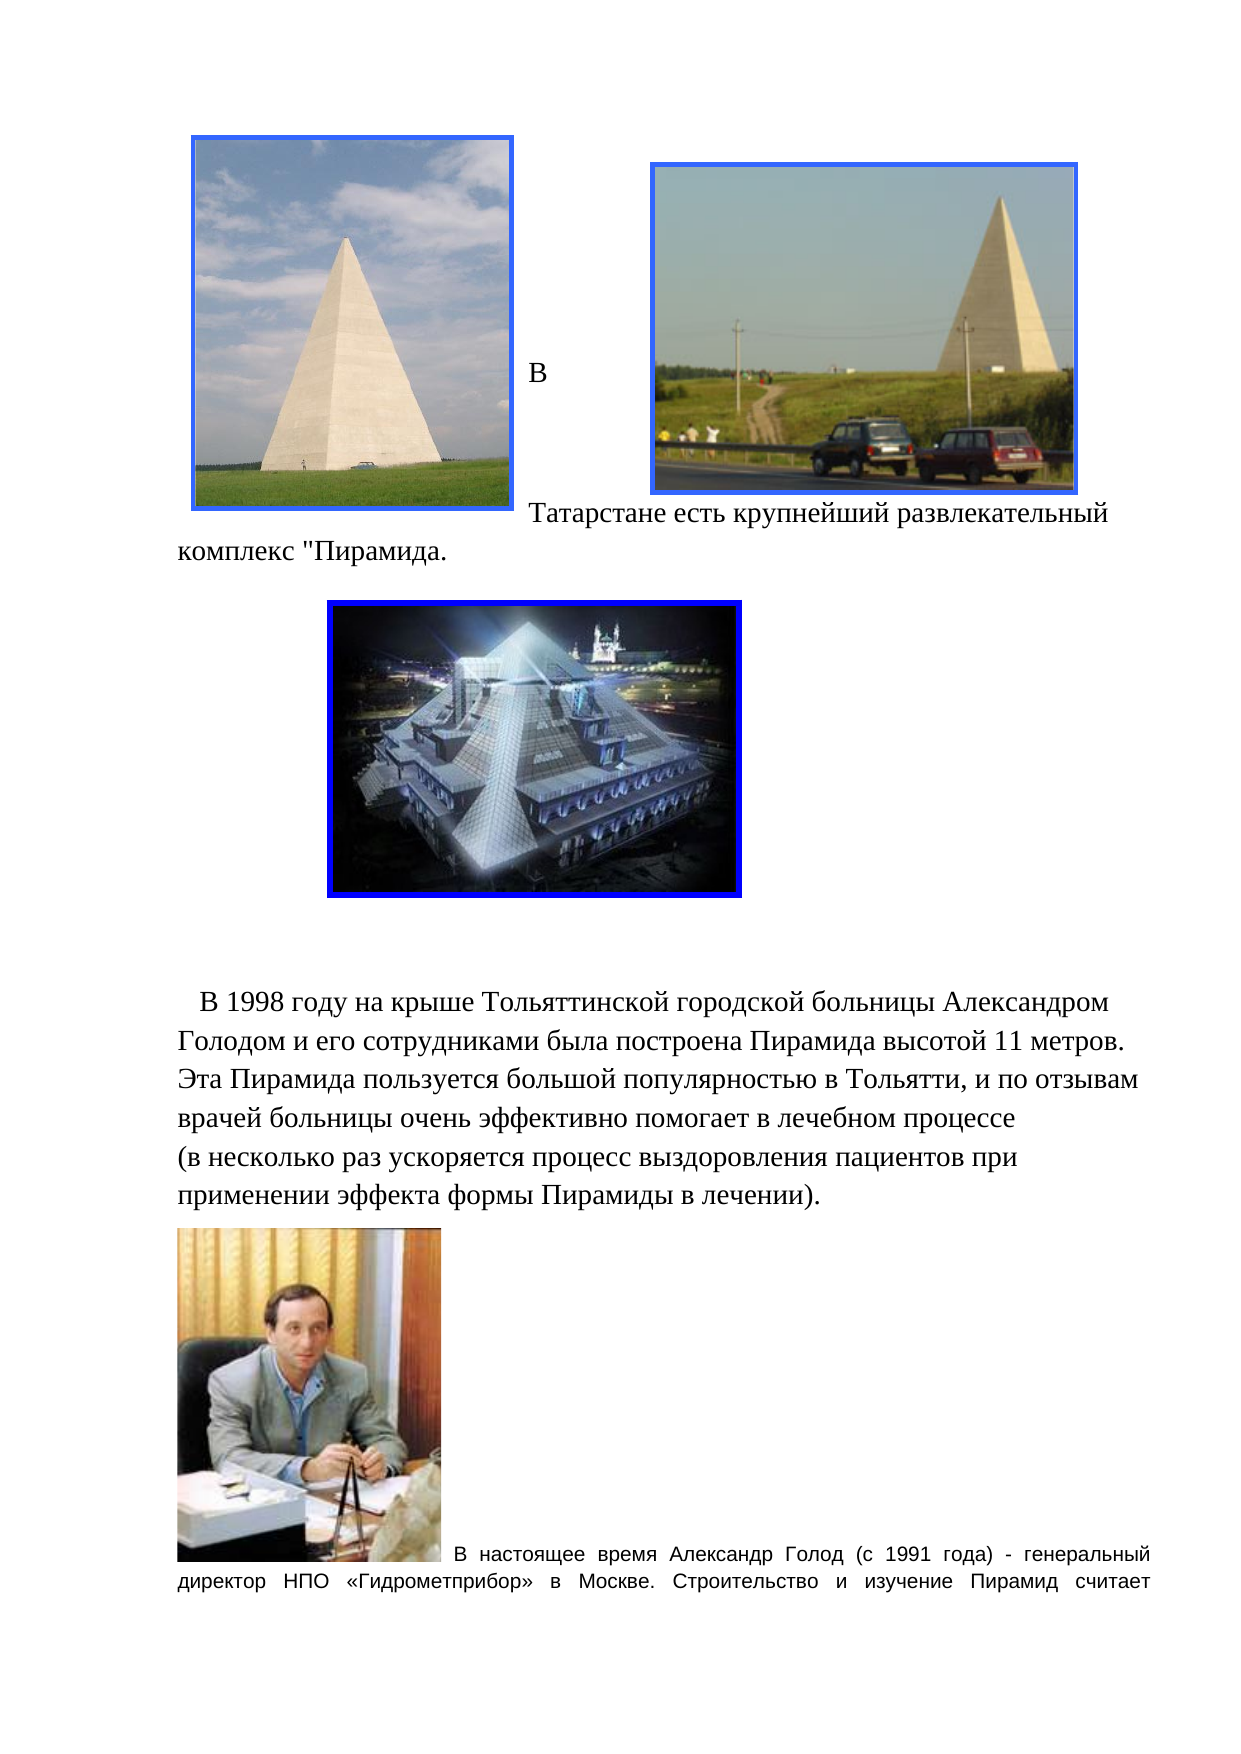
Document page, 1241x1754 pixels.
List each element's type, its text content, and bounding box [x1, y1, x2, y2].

text (в несколько раз ускоряется процесс выздоровления пациентов при применении эффекта формы Пирамиды в лечении). [177, 1139, 1152, 1211]
picture [655, 167, 1074, 490]
text В 1998 году на крыше Тольяттинской городской больницы Александром Голодом и его сотрудниками была построена Пирамида высотой . Эта Пирамида пользуется большой популярностью в Тольятти, и по отзывам врачей больницы очень эффективно помогает в лечебном процессе [177, 984, 1152, 1134]
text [177, 1228, 1152, 1593]
text В Татарстане есть крупнейший развлекательный комплекс "Пирамида. [177, 356, 1152, 567]
picture [333, 606, 736, 892]
picture [195, 140, 509, 506]
picture [177, 1228, 442, 1562]
